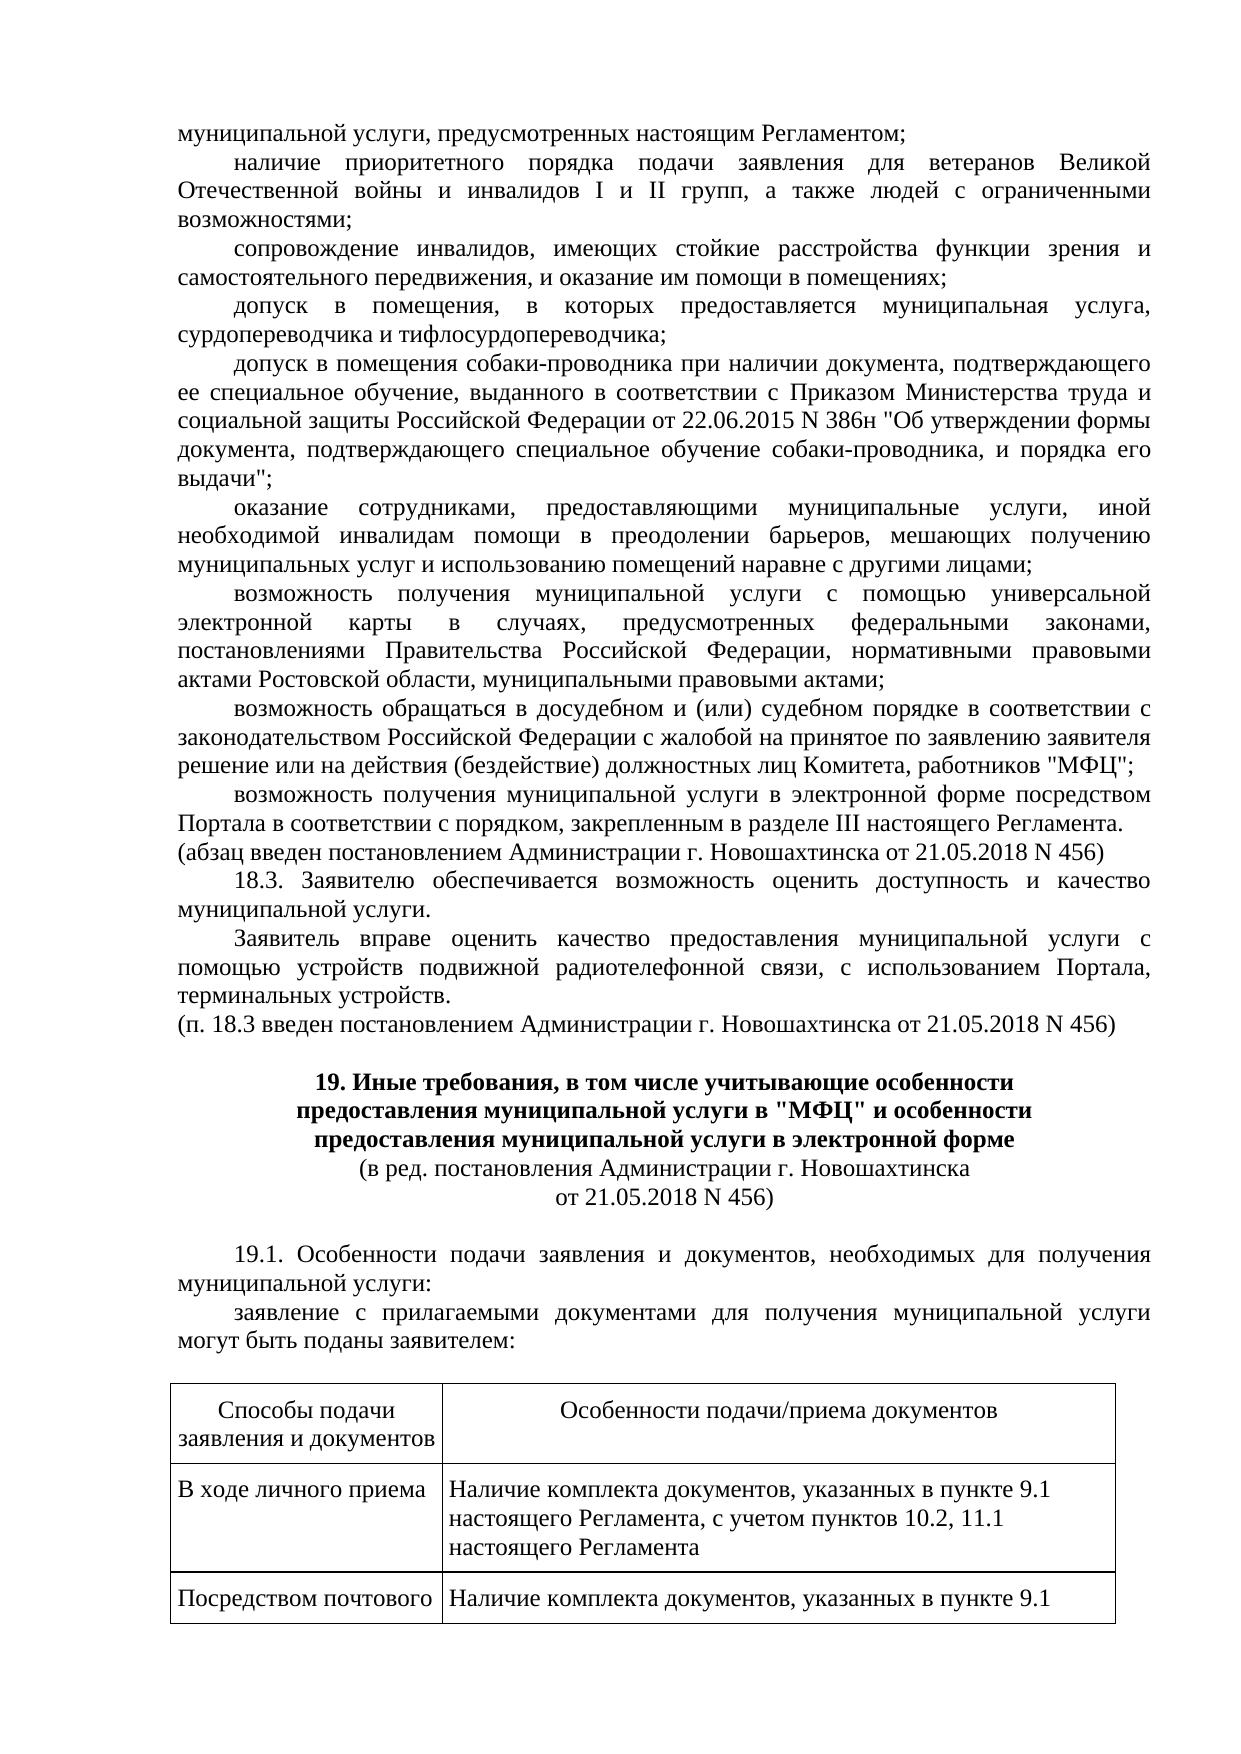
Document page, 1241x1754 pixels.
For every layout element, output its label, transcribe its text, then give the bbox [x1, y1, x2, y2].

text возможность получения муниципальной услуги в электронной форме посредством Портала в соответствии с порядком, закрепленным в разделе III настоящего Регламента. [177, 779, 1152, 837]
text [177, 118, 1152, 147]
title предоставления муниципальной услуги в "МФЦ" и особенности [177, 1096, 1152, 1124]
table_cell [443, 1573, 1115, 1622]
text наличие приоритетного порядка подачи заявления для ветеранов Великой Отечественной войны и инвалидов I и II групп, а также людей с ограниченными возможностями; [177, 147, 1152, 233]
text (п. 18.3 введен постановлением Администрации г. Новошахтинска от 21.05.2018 N 456) [177, 1009, 1152, 1038]
text возможность получения муниципальной услуги с помощью универсальной электронной карты в случаях, предусмотренных федеральными законами, постановлениями Правительства Российской Федерации, нормативными правовыми актами Ростовской области, муниципальными правовыми актами; [177, 578, 1152, 693]
title 19. Иные требования, в том числе учитывающие особенности [177, 1067, 1152, 1096]
text оказание сотрудниками, предоставляющими муниципальные услуги, иной необходимой инвалидам помощи в преодолении барьеров, мешающих получению муниципальных услуг и использованию помещений наравне с другими лицами; [177, 492, 1152, 578]
table_cell В ходе личного приема [171, 1464, 442, 1571]
text допуск в помещения, в которых предоставляется муниципальная услуга, сурдопереводчика и тифлосурдопереводчика; [177, 291, 1152, 348]
title предоставления муниципальной услуги в электронной форме [177, 1124, 1152, 1153]
text 19.1. Особенности подачи заявления и документов, необходимых для получения муниципальной услуги: [177, 1239, 1152, 1297]
text заявление с прилагаемыми документами для получения муниципальной услуги могут быть поданы заявителем: [177, 1297, 1152, 1354]
table_cell Наличие комплекта документов, указанных в пункте 9.1 настоящего Регламента, с учетом пунктов 10.2, 11.1 настоящего Регламента [443, 1464, 1115, 1571]
text допуск в помещения собаки-проводника при наличии документа, подтверждающего ее специальное обучение, выданного в соответствии с Приказом Министерства труда и социальной защиты Российской Федерации от 22.06.2015 N 386н "Об утверждении формы документа, подтверждающего специальное обучение собаки-проводника, и порядка его выдачи"; [177, 348, 1152, 492]
text (абзац введен постановлением Администрации г. Новошахтинска от 21.05.2018 N 456) [177, 837, 1152, 866]
text 18.3. Заявителю обеспечивается возможность оценить доступность и качество муниципальной услуги. [177, 866, 1152, 923]
text Заявитель вправе оценить качество предоставления муниципальной услуги с помощью устройств подвижной радиотелефонной связи, с использованием Портала, терминальных устройств. [177, 923, 1152, 1009]
text сопровождение инвалидов, имеющих стойкие расстройства функции зрения и самостоятельного передвижения, и оказание им помощи в помещениях; [177, 233, 1152, 291]
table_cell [171, 1573, 442, 1622]
table_header Особенности подачи/приема документов [443, 1384, 1115, 1463]
text возможность обращаться в досудебном и (или) судебном порядке в соответствии с законодательством Российской Федерации с жалобой на принятое по заявлению заявителя решение или на действия (бездействие) должностных лиц Комитета, работников "МФЦ"; [177, 693, 1152, 779]
text от 21.05.2018 N 456) [177, 1182, 1152, 1211]
table_header Способы подачи заявления и документов [171, 1384, 442, 1463]
text (в ред. постановления Администрации г. Новошахтинска [177, 1153, 1152, 1182]
